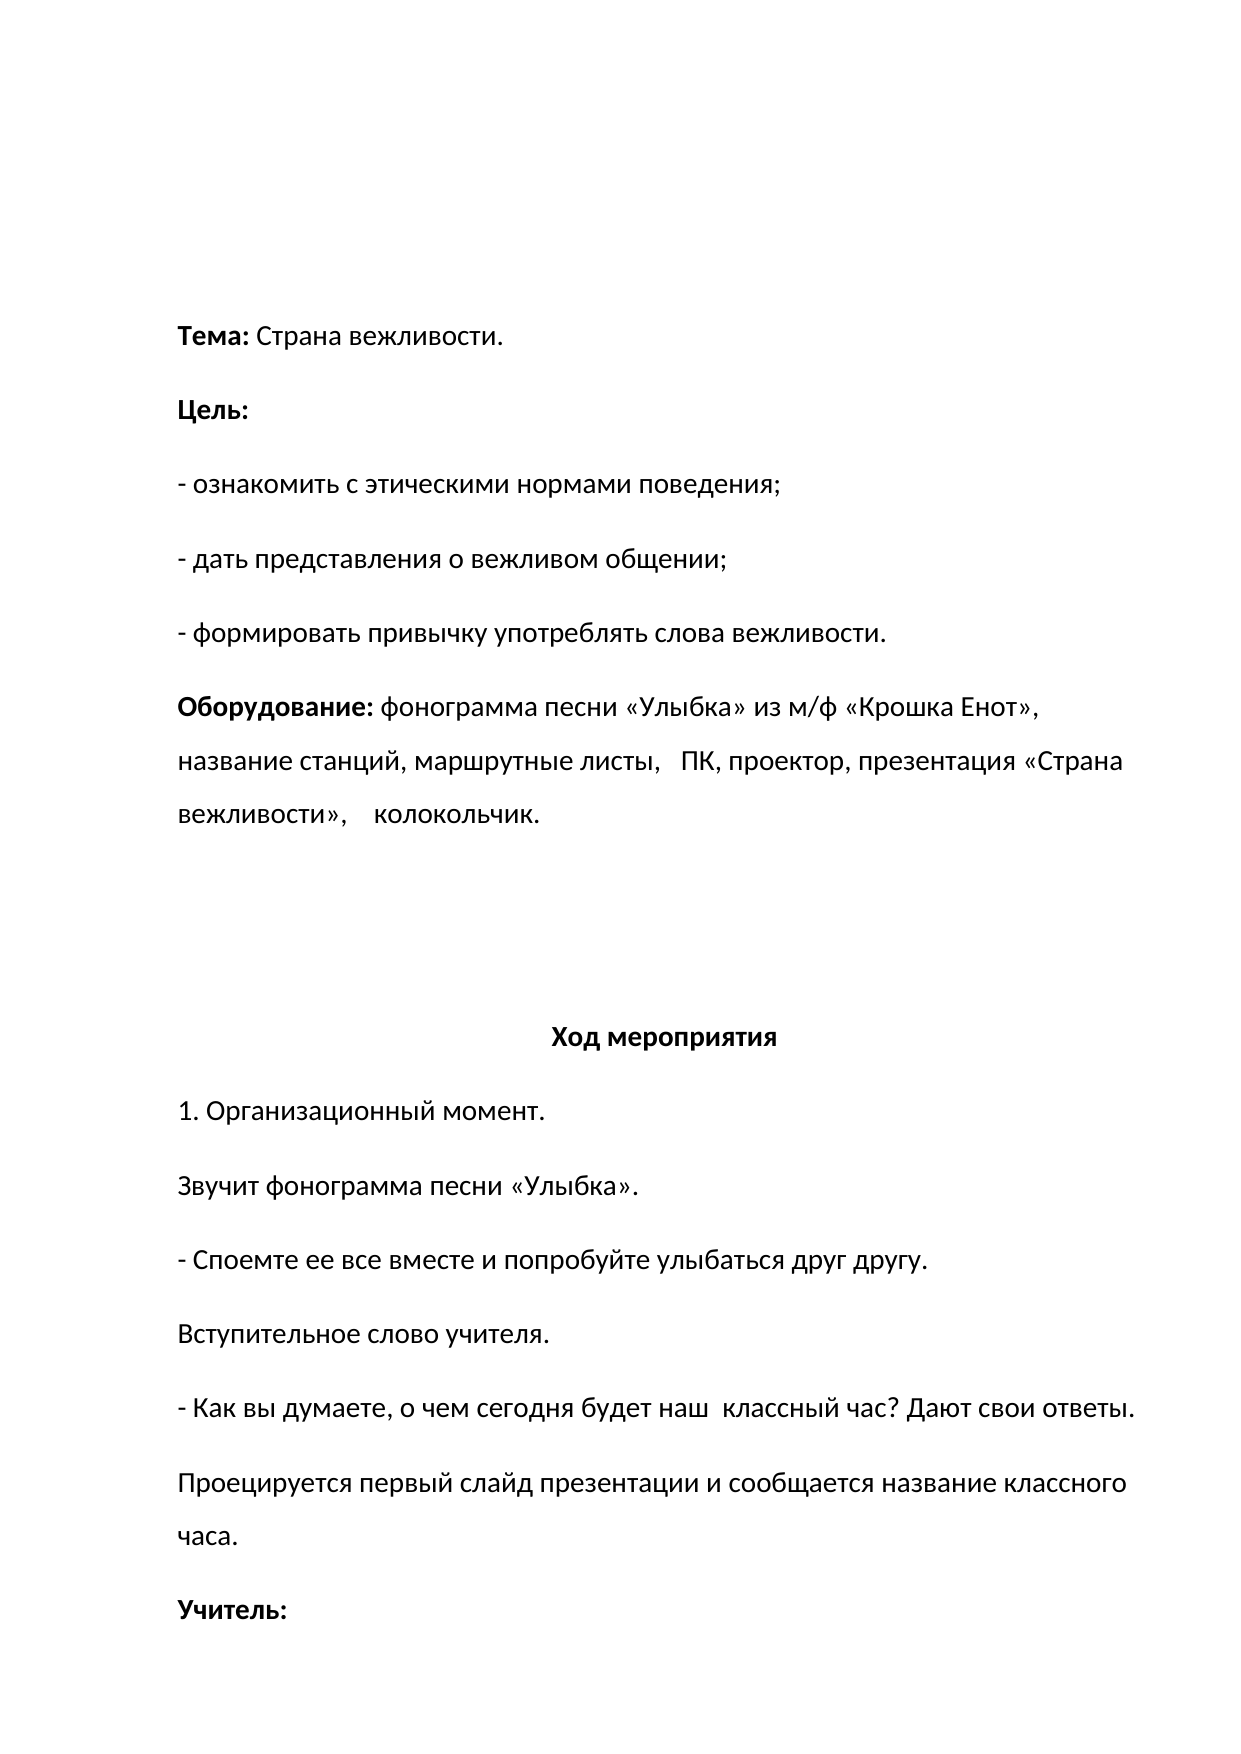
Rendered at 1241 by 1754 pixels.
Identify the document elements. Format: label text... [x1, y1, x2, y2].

text Вступительное слово учителя. [177, 1315, 1152, 1351]
text Ход мероприятия [177, 1018, 1152, 1054]
text Оборудование: фонограмма песни «Улыбка» из м/ф «Крошка Енот», название станций, маршрутные листы, ПК, проектор, презентация «Страна вежливости», колокольчик. [177, 688, 1152, 831]
text Учитель: [177, 1591, 1152, 1627]
text 1. Организационный момент. [177, 1092, 1152, 1128]
text Тема: Страна вежливости. [177, 317, 1152, 353]
text Цель: [177, 391, 1152, 427]
text Проецируется первый слайд презентации и сообщается название классного часа. [177, 1464, 1152, 1553]
text - Как вы думаете, о чем сегодня будет наш классный час? Дают свои ответы. [177, 1389, 1152, 1425]
text - дать представления о вежливом общении; [177, 540, 1152, 575]
text - формировать привычку употреблять слова вежливости. [177, 614, 1152, 650]
text Звучит фонограмма песни «Улыбка». [177, 1167, 1152, 1202]
text - ознакомить с этическими нормами поведения; [177, 466, 1152, 501]
text - Споемте ее все вместе и попробуйте улыбаться друг другу. [177, 1241, 1152, 1276]
